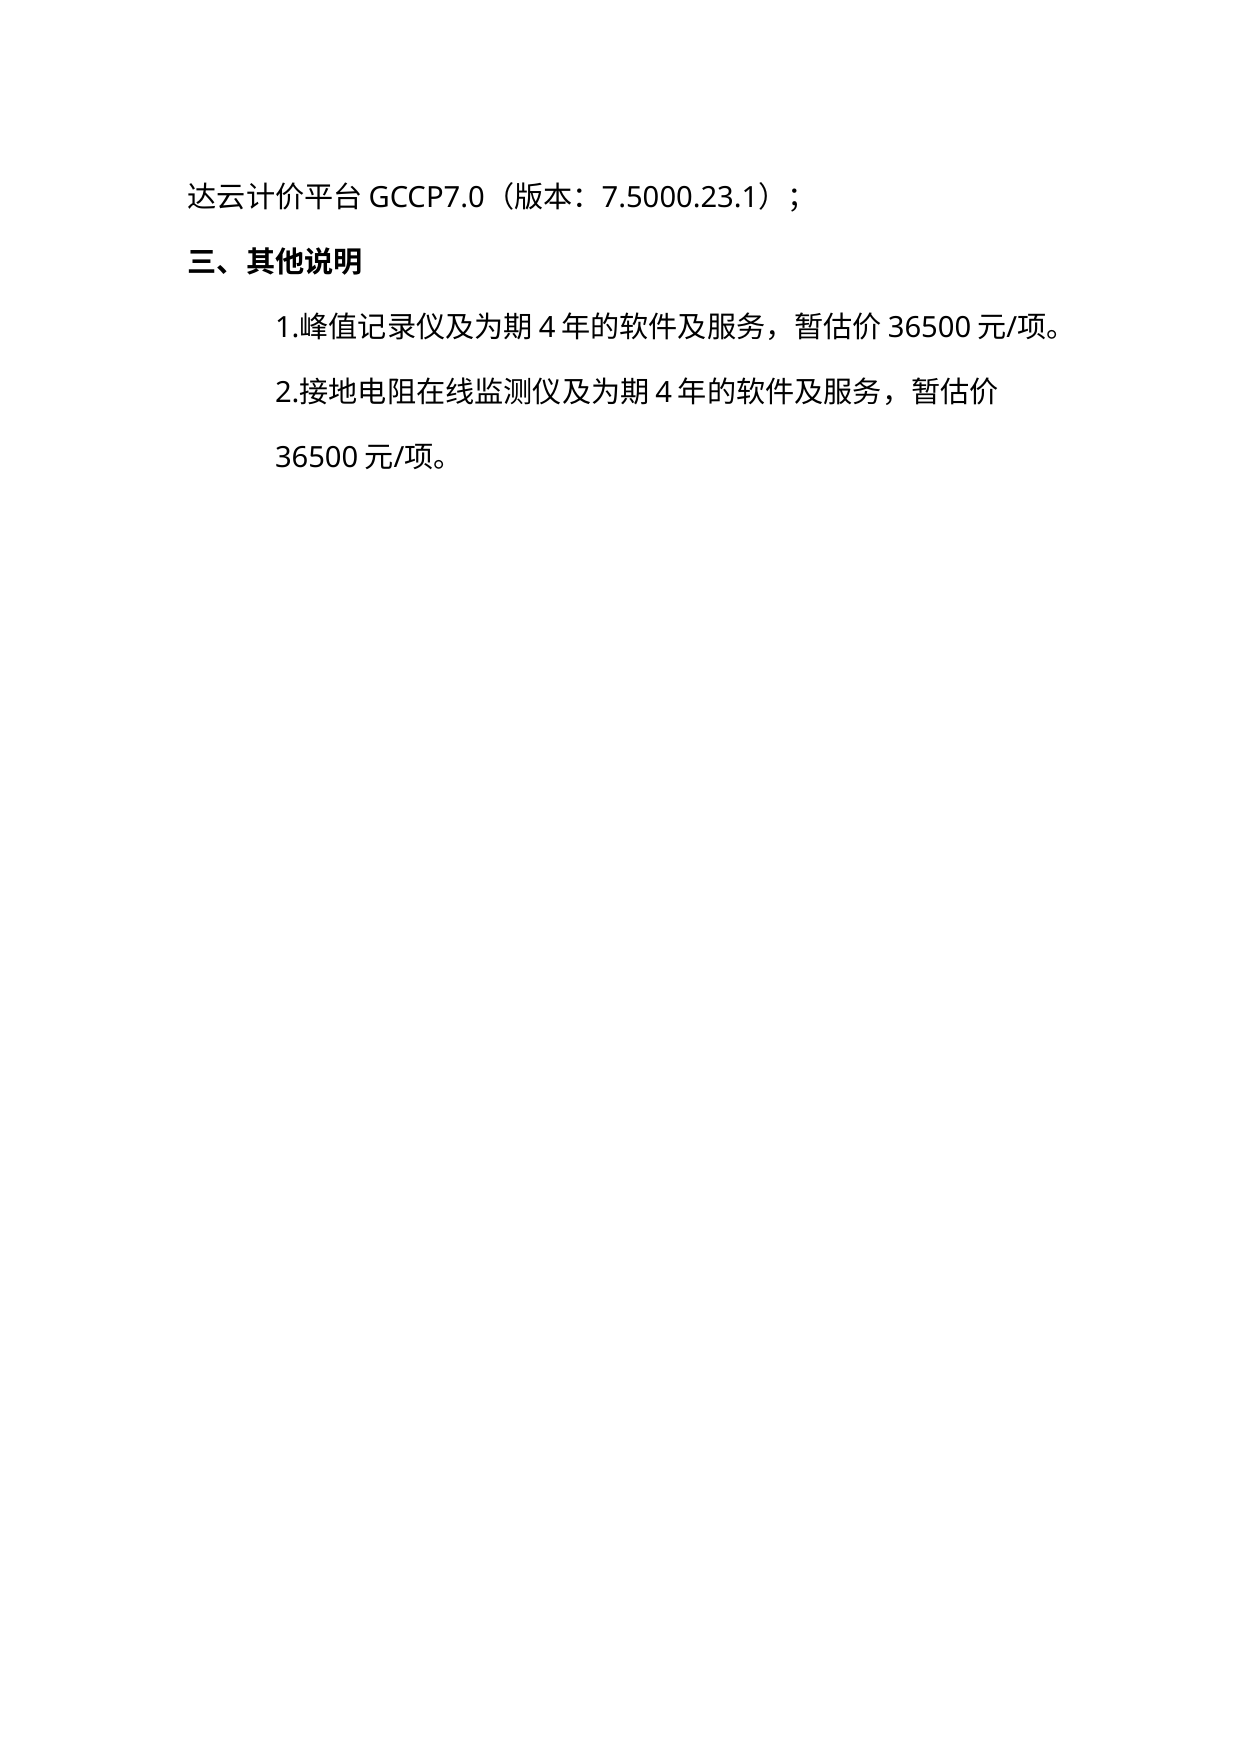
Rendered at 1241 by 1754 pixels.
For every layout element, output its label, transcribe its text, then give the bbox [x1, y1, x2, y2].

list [187, 162, 1053, 227]
text 三、其他说明 [187, 227, 1053, 292]
text 1.峰值记录仪及为期4年的软件及服务，暂估价36500元/项。2.接地电阻在线监测仪及为期4年的软件及服务，暂估价36500元/项。 [275, 292, 1053, 487]
